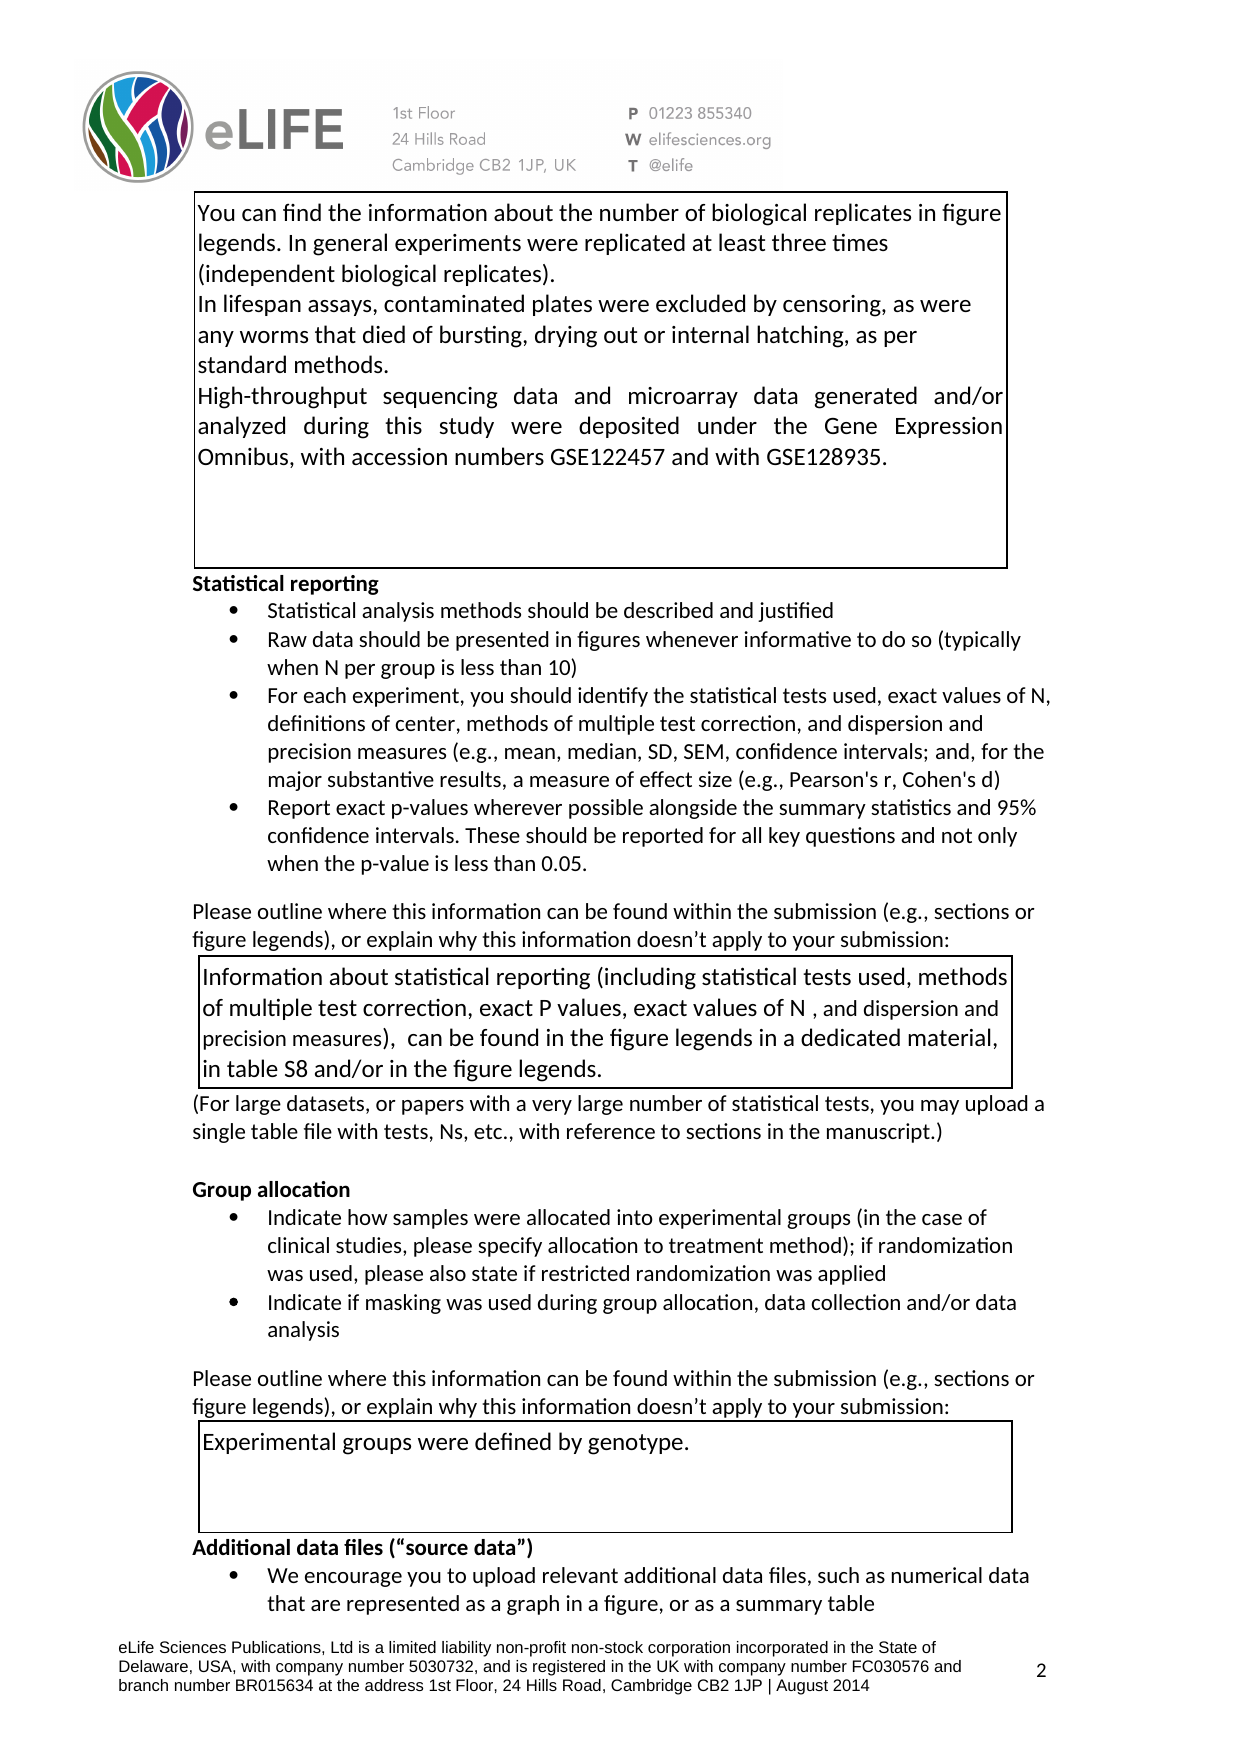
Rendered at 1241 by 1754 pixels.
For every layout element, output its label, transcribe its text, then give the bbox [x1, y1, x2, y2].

text In lifespan assays, contaminated plates were excluded by censoring, as were any worms that died of bursting, drying out or internal hatching, as per standard methods. [197, 288, 1004, 380]
text You can find the information about the number of biological replicates in figure legends. In general experiments were replicated at least three times (independent biological replicates). [195, 194, 1006, 288]
text Group allocation [192, 1176, 1053, 1203]
text Statistical reporting [192, 252, 1053, 597]
text Please outline where this information can be found within the submission (e.g., sections or figure legends), or explain why this information doesn’t apply to your submission: [192, 897, 1053, 953]
text Please outline where this information can be found within the submission (e.g., sections or figure legends), or explain why this information doesn’t apply to your submission: [192, 1364, 1053, 1420]
picture [73, 59, 784, 191]
text Information about statistical reporting (including statistical tests used, methods of multiple test correction, exact P values, exact values of N , and dispersion and precision measures), can be found in the figure legends in a dedicated material, in table S8 and/or in the figure legends. [200, 959, 1011, 1085]
list For each experiment, you should identify the statistical tests used, exact values of N, definitions of center, methods of multiple test correction, and dispersion and precision measures (e.g., mean, median, SD, SEM, confidence intervals; and, for the major substantive results, a measure of effect size (e.g., Pearson's r, Cohen's d) [229, 681, 1053, 793]
list Raw data should be presented in figures whenever informative to do so (typically when N per group is less than 10) [229, 625, 1053, 681]
list Report exact p-values wherever possible alongside the summary statistics and 95% confidence intervals. These should be reported for all key questions and not only when the p-value is less than 0.05. [229, 793, 1053, 877]
list We encourage you to upload relevant additional data files, such as numerical data that are represented as a graph in a figure, or as a summary table [229, 1561, 1053, 1617]
text (For large datasets, or papers with a very large number of statistical tests, you may upload a single table file with tests, Ns, etc., with reference to sections in the manuscript.) [192, 981, 1053, 1145]
list Indicate if masking was used during group allocation, data collection and/or data analysis [229, 1288, 1053, 1344]
list Indicate how samples were allocated into experimental groups (in the case of clinical studies, please specify allocation to treatment method); if randomization was used, please also state if restricted randomization was applied [229, 1203, 1053, 1288]
text High-throughput sequencing data and microarray data generated and/or analyzed during this study were deposited under the Gene Expression Omnibus, with accession numbers GSE122457 and with GSE128935. [197, 380, 1004, 471]
text Additional data files (“source data”) [192, 1451, 1053, 1561]
list Statistical analysis methods should be described and justified [229, 597, 1053, 625]
text Experimental groups were defined by genotype. [200, 1424, 1011, 1458]
